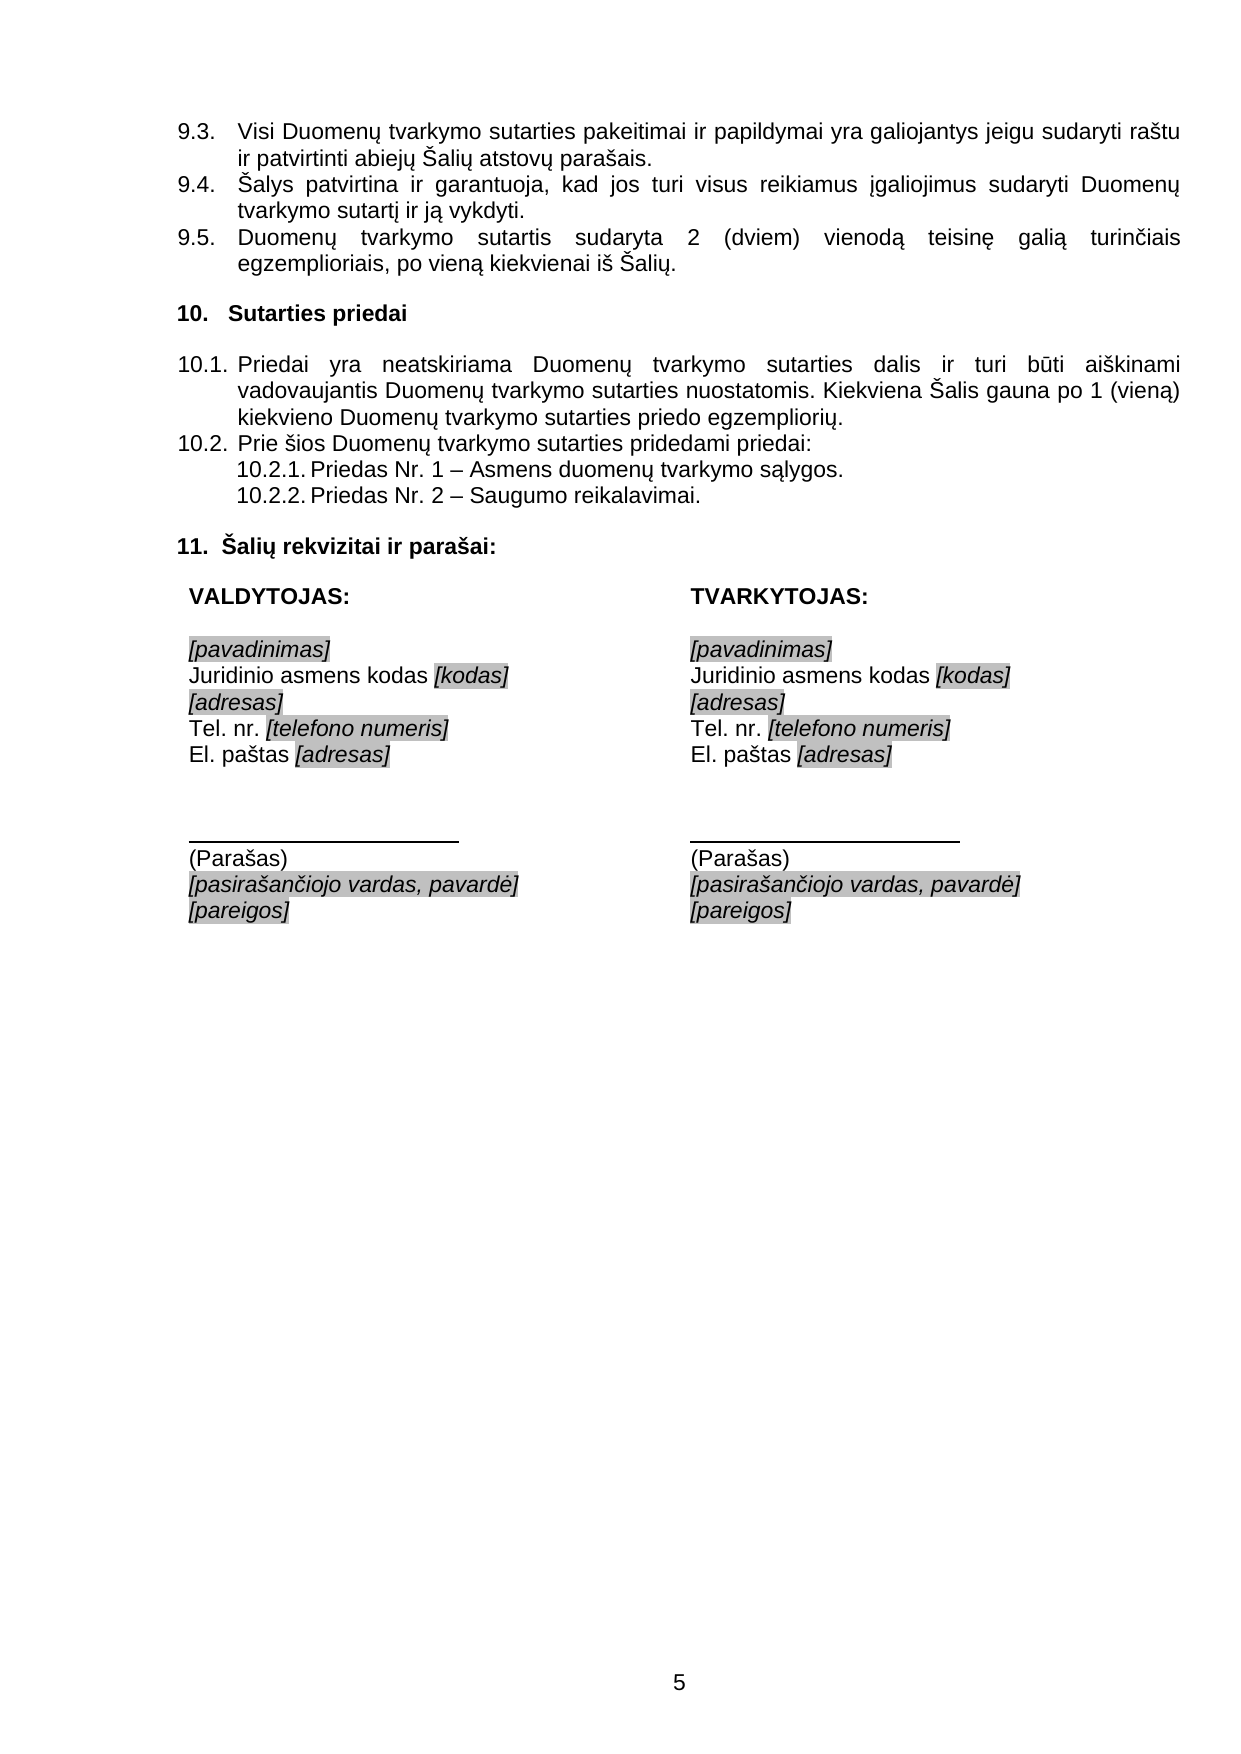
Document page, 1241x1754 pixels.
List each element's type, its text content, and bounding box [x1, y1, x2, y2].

subtitle Visi Duomenų tvarkymo sutarties pakeitimai ir papildymai yra galiojantys jeigu sudaryti raštu ir patvirtinti abiejų Šalių atstovų parašais. [177, 118, 1181, 171]
table_header VALDYTOJAS: [pavadinimas] Juridinio asmens kodas [kodas] [adresas] Tel. nr. [telefono numeris] El. paštas [adresas] (Parašas) [pasirašančiojo vardas, pavardė] [pareigos] [177, 583, 679, 1003]
subtitle Sutarties priedai [177, 300, 1181, 327]
subtitle Šalys patvirtina ir garantuoja, kad jos turi visus reikiamus įgaliojimus sudaryti Duomenų tvarkymo sutartį ir ją vykdyti. [177, 171, 1181, 223]
subtitle Priedas Nr. 1 – Asmens duomenų tvarkymo sąlygos. [236, 456, 1181, 482]
table_header TVARKYTOJAS: [pavadinimas] Juridinio asmens kodas [kodas] [adresas] Tel. nr. [telefono numeris] El. paštas [adresas] (Parašas) [pasirašančiojo vardas, pavardė] [pareigos] [679, 583, 1181, 1003]
subtitle Šalių rekvizitai ir parašai: [177, 533, 1181, 559]
subtitle Priedas Nr. 2 – Saugumo reikalavimai. [236, 482, 1181, 509]
subtitle Prie šios Duomenų tvarkymo sutarties pridedami priedai: [177, 430, 1181, 456]
subtitle Duomenų tvarkymo sutartis sudaryta 2 (dviem) vienodą teisinę galią turinčiais egzemplioriais, po vieną kiekvienai iš Šalių. [177, 223, 1181, 276]
subtitle Priedai yra neatskiriama Duomenų tvarkymo sutarties dalis ir turi būti aiškinami vadovaujantis Duomenų tvarkymo sutarties nuostatomis. Kiekviena Šalis gauna po 1 (vieną) kiekvieno Duomenų tvarkymo sutarties priedo egzempliorių. [177, 351, 1181, 430]
